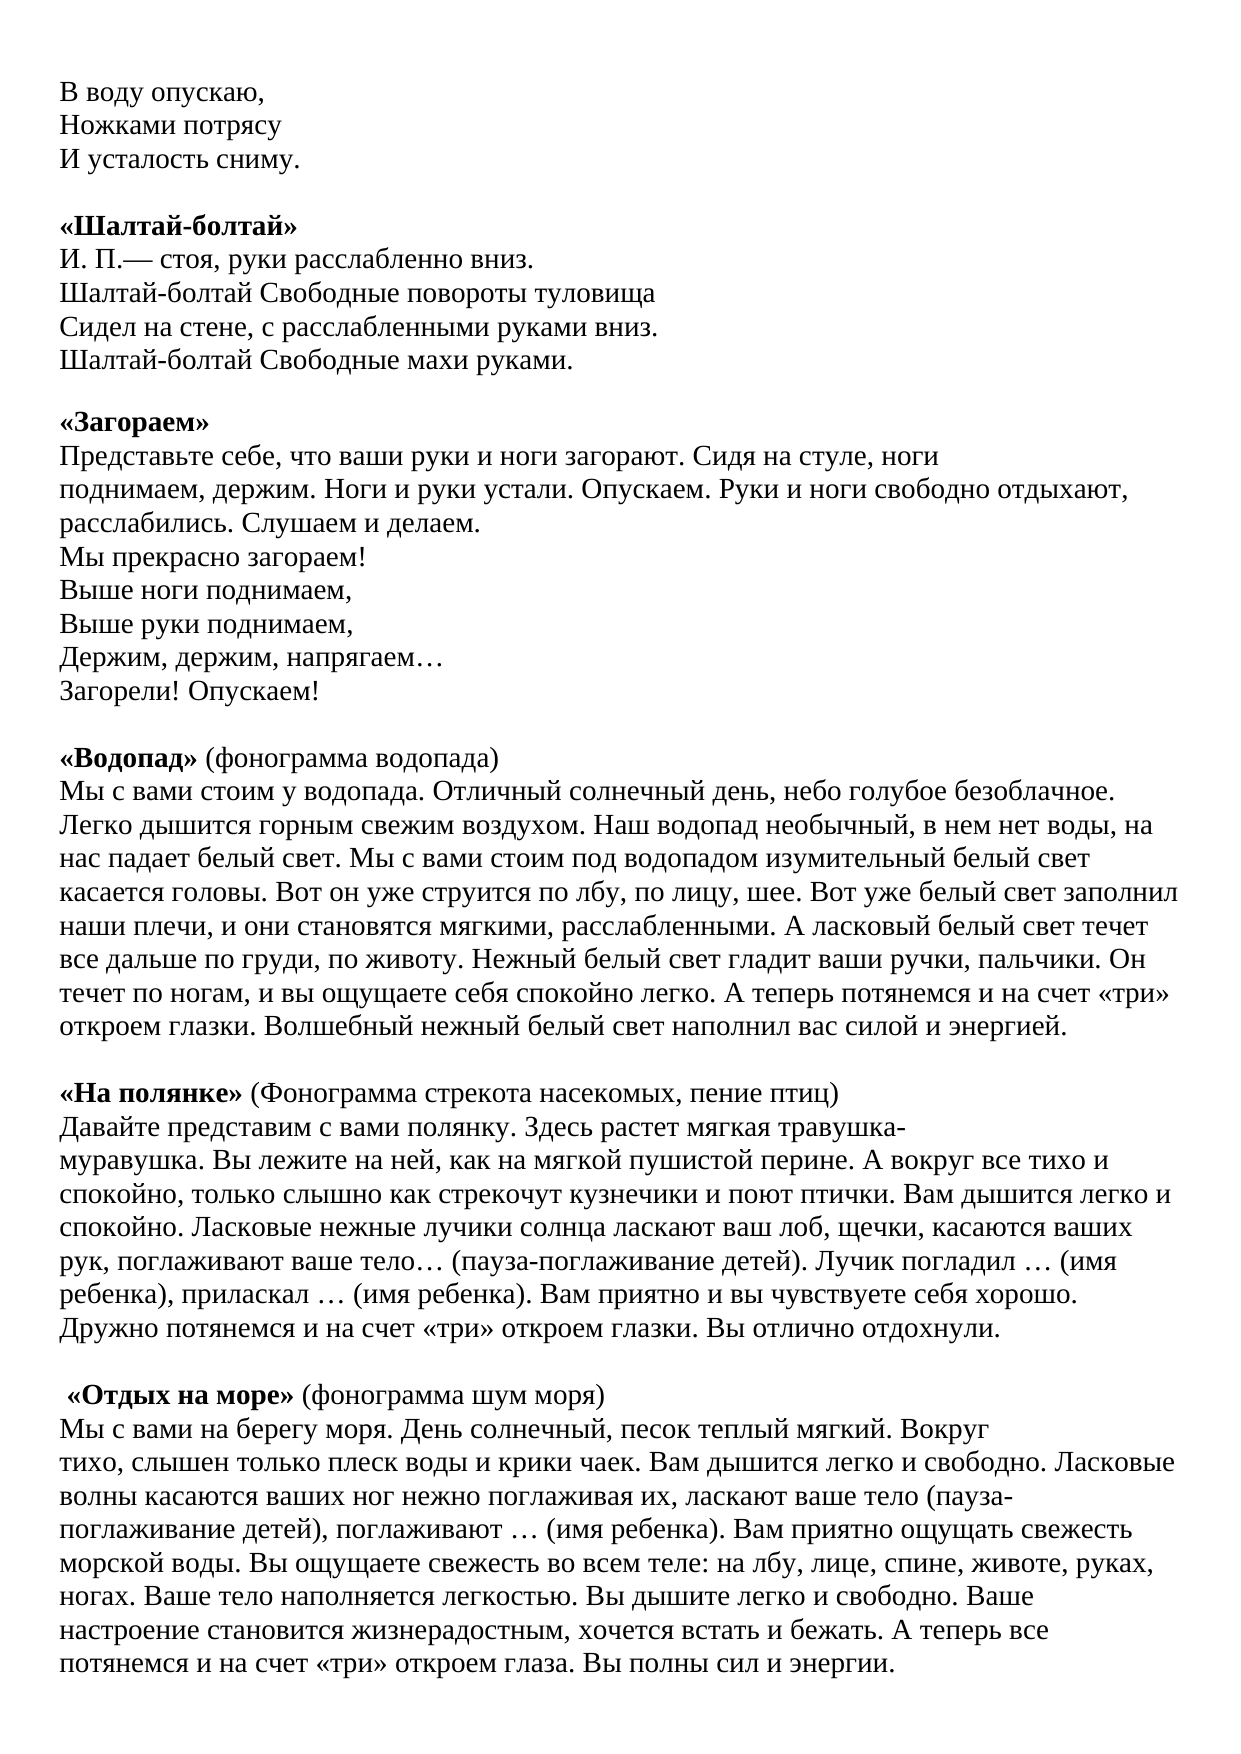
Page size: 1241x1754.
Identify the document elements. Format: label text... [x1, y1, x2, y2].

text Мы с вами на берегу моря. День солнечный, песок теплый мягкий. Вокруг [59, 1411, 1181, 1444]
text Выше ноги поднимаем, [59, 572, 1181, 606]
text Выше руки поднимаем, [59, 606, 1181, 639]
text Сидел на стене, с расслабленными руками вниз. [59, 309, 1181, 342]
text В воду опускаю, [59, 74, 1181, 107]
text «Отдых на море» (фонограмма шум моря) [59, 1377, 1181, 1411]
text Загорели! Опускаем! [59, 673, 1181, 706]
text Давайте представим с вами полянку. Здесь растет мягкая травушка- [59, 1109, 1181, 1142]
text «На полянке» (Фонограмма стрекота насекомых, пение птиц) [59, 1075, 1181, 1109]
text муравушка. Вы лежите на ней, как на мягкой пушистой перине. А вокруг все тихо и спокойно, только слышно как стрекочут кузнечики и поют птички. Вам дышится легко и спокойно. Ласковые нежные лучики солнца ласкают ваш лоб, щечки, касаются ваших рук, поглаживают ваше тело… (пауза-поглаживание детей). Лучик погладил … (имя ребенка), приласкал … (имя ребенка). Вам приятно и вы чувствуете себя хорошо. Дружно потянемся и на счет «три» откроем глазки. Вы отлично отдохнули. [59, 1142, 1181, 1344]
text «Шалтай-болтай» [59, 208, 1181, 242]
text Мы с вами стоим у водопада. Отличный солнечный день, небо голубое безоблачное. Легко дышится горным свежим воздухом. Наш водопад необычный, в нем нет воды, на нас падает белый свет. Мы с вами стоим под водопадом изумительный белый свет касается головы. Вот он уже струится по лбу, по лицу, шее. Вот уже белый свет заполнил наши плечи, и они становятся мягкими, расслабленными. А ласковый белый свет течет все дальше по груди, по животу. Нежный белый свет гладит ваши ручки, пальчики. Он течет по ногам, и вы ощущаете себя спокойно легко. А теперь потянемся и на счет «три» откроем глазки. Волшебный нежный белый свет наполнил вас силой и энергией. [59, 773, 1181, 1042]
text Шалтай-болтай Свободные повороты туловища [59, 275, 1181, 309]
text «Водопад» (фонограмма водопада) [59, 740, 1181, 773]
text Шалтай-болтай Свободные махи руками. [59, 342, 1181, 376]
text Мы прекрасно загораем! [59, 539, 1181, 572]
text И усталость сниму. [59, 141, 1181, 174]
text тихо, слышен только плеск воды и крики чаек. Вам дышится легко и свободно. Ласковые волны касаются ваших ног нежно поглаживая их, ласкают ваше тело (пауза-поглаживание детей), поглаживают … (имя ребенка). Вам приятно ощущать свежесть морской воды. Вы ощущаете свежесть во всем теле: на лбу, лице, спине, животе, руках, ногах. Ваше тело наполняется легкостью. Вы дышите легко и свободно. Ваше настроение становится жизнерадостным, хочется встать и бежать. А теперь все потянемся и на счет «три» откроем глаза. Вы полны сил и энергии. [59, 1444, 1181, 1679]
text Ножками потрясу [59, 107, 1181, 141]
text поднимаем, держим. Ноги и руки устали. Опускаем. Руки и ноги свободно отдыхают, расслабились. Слушаем и делаем. [59, 472, 1181, 539]
text Держим, держим, напрягаем… [59, 639, 1181, 673]
text «Загораем» [59, 404, 1181, 438]
text Представьте себе, что ваши руки и ноги загорают. Сидя на стуле, ноги [59, 438, 1181, 472]
text И. П.— стоя, руки расслабленно вниз. [59, 242, 1181, 275]
